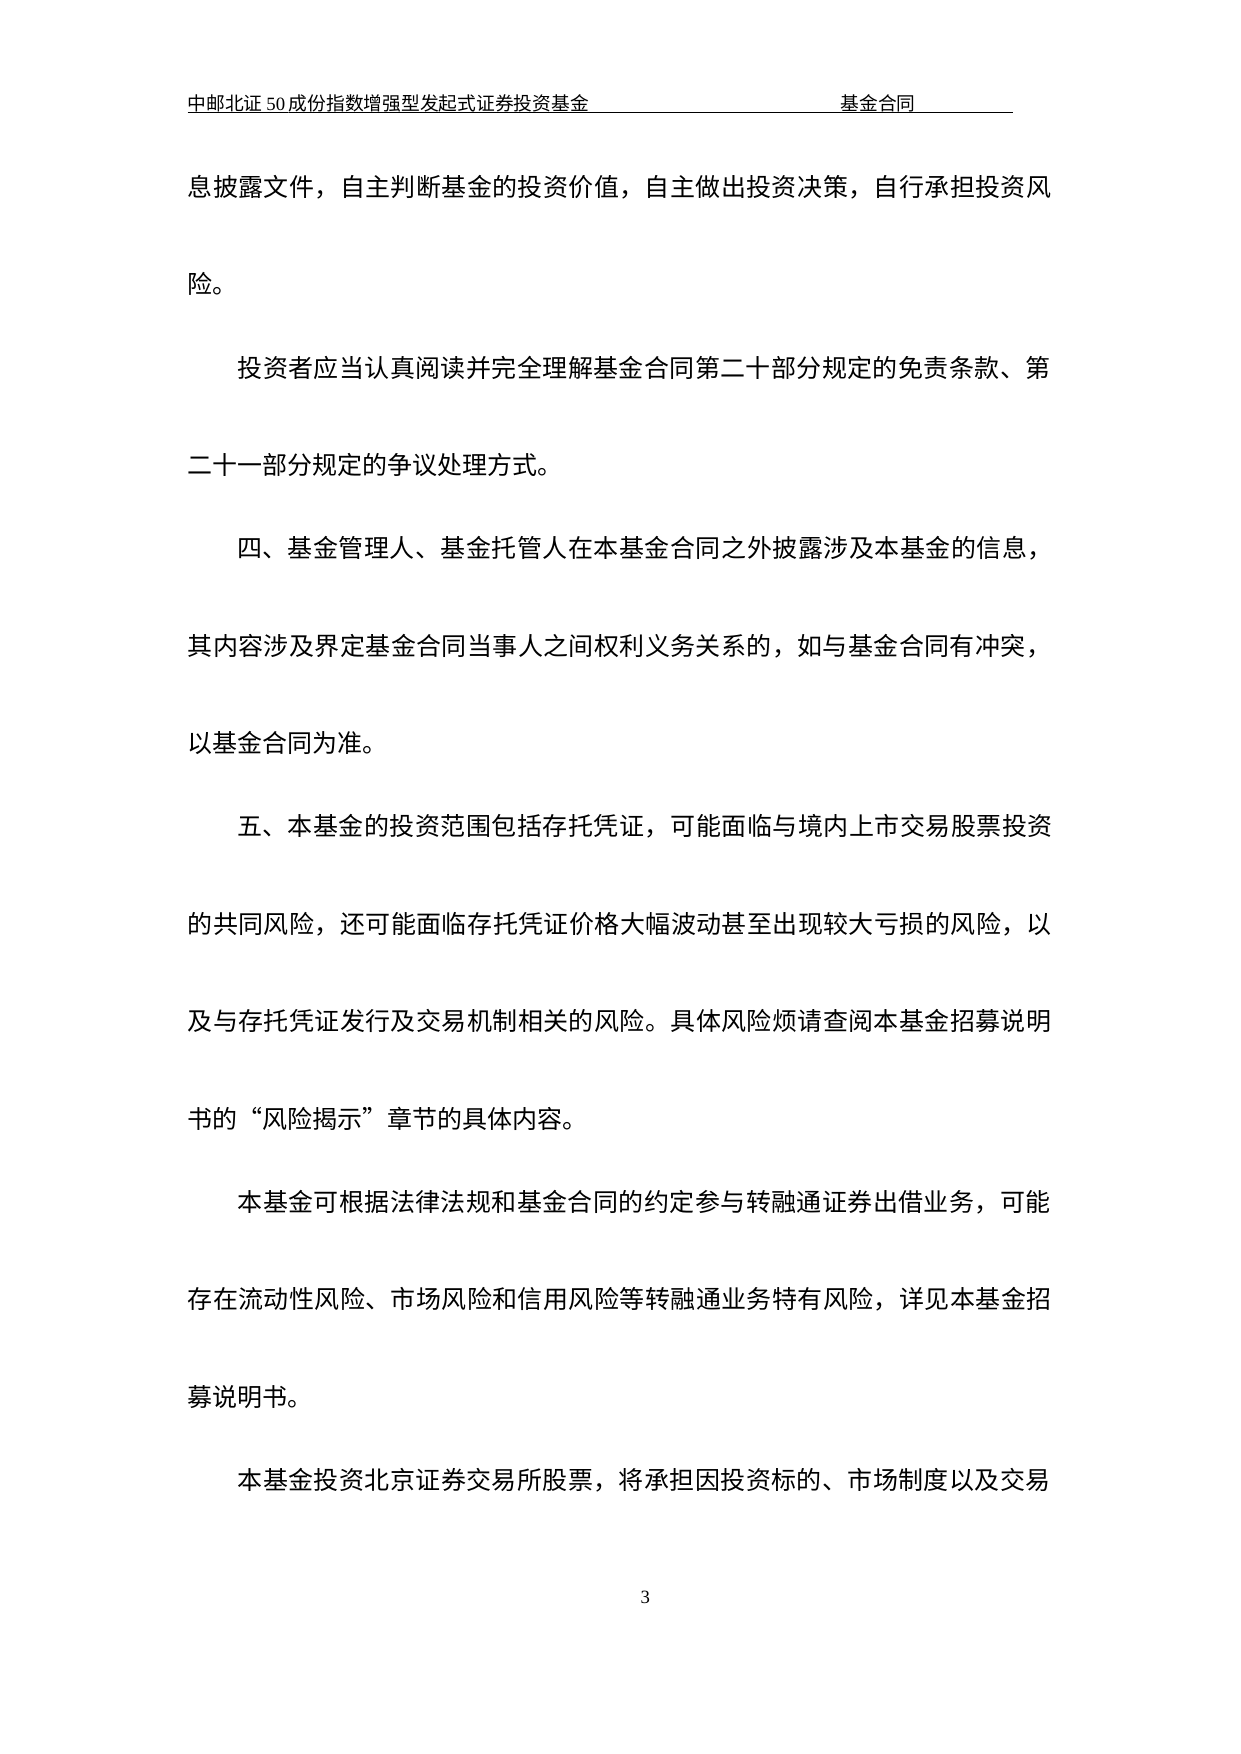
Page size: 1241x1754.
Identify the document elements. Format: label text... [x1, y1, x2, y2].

text 本基金可根据法律法规和基金合同的约定参与转融通证券出借业务，可能存在流动性风险、市场风险和信用风险等转融通业务特有风险，详见本基金招募说明书。 [187, 1168, 1053, 1428]
list 本基金的投资范围包括存托凭证，可能面临与境内上市交易股票投资的共同风险，还可能面临存托凭证价格大幅波动甚至出现较大亏损的风险，以及与存托凭证发行及交易机制相关的风险。具体风险烦请查阅本基金招募说明书的“风险揭示”章节的具体内容。 [187, 792, 1053, 1150]
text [187, 1446, 1053, 1511]
list 基金管理人、基金托管人在本基金合同之外披露涉及本基金的信息，其内容涉及界定基金合同当事人之间权利义务关系的，如与基金合同有冲突，以基金合同为准。 [187, 514, 1053, 774]
text 投资者应当认真阅读并完全理解基金合同第二十部分规定的免责条款、第二十一部分规定的争议处理方式。 [187, 334, 1053, 496]
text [187, 153, 1053, 316]
